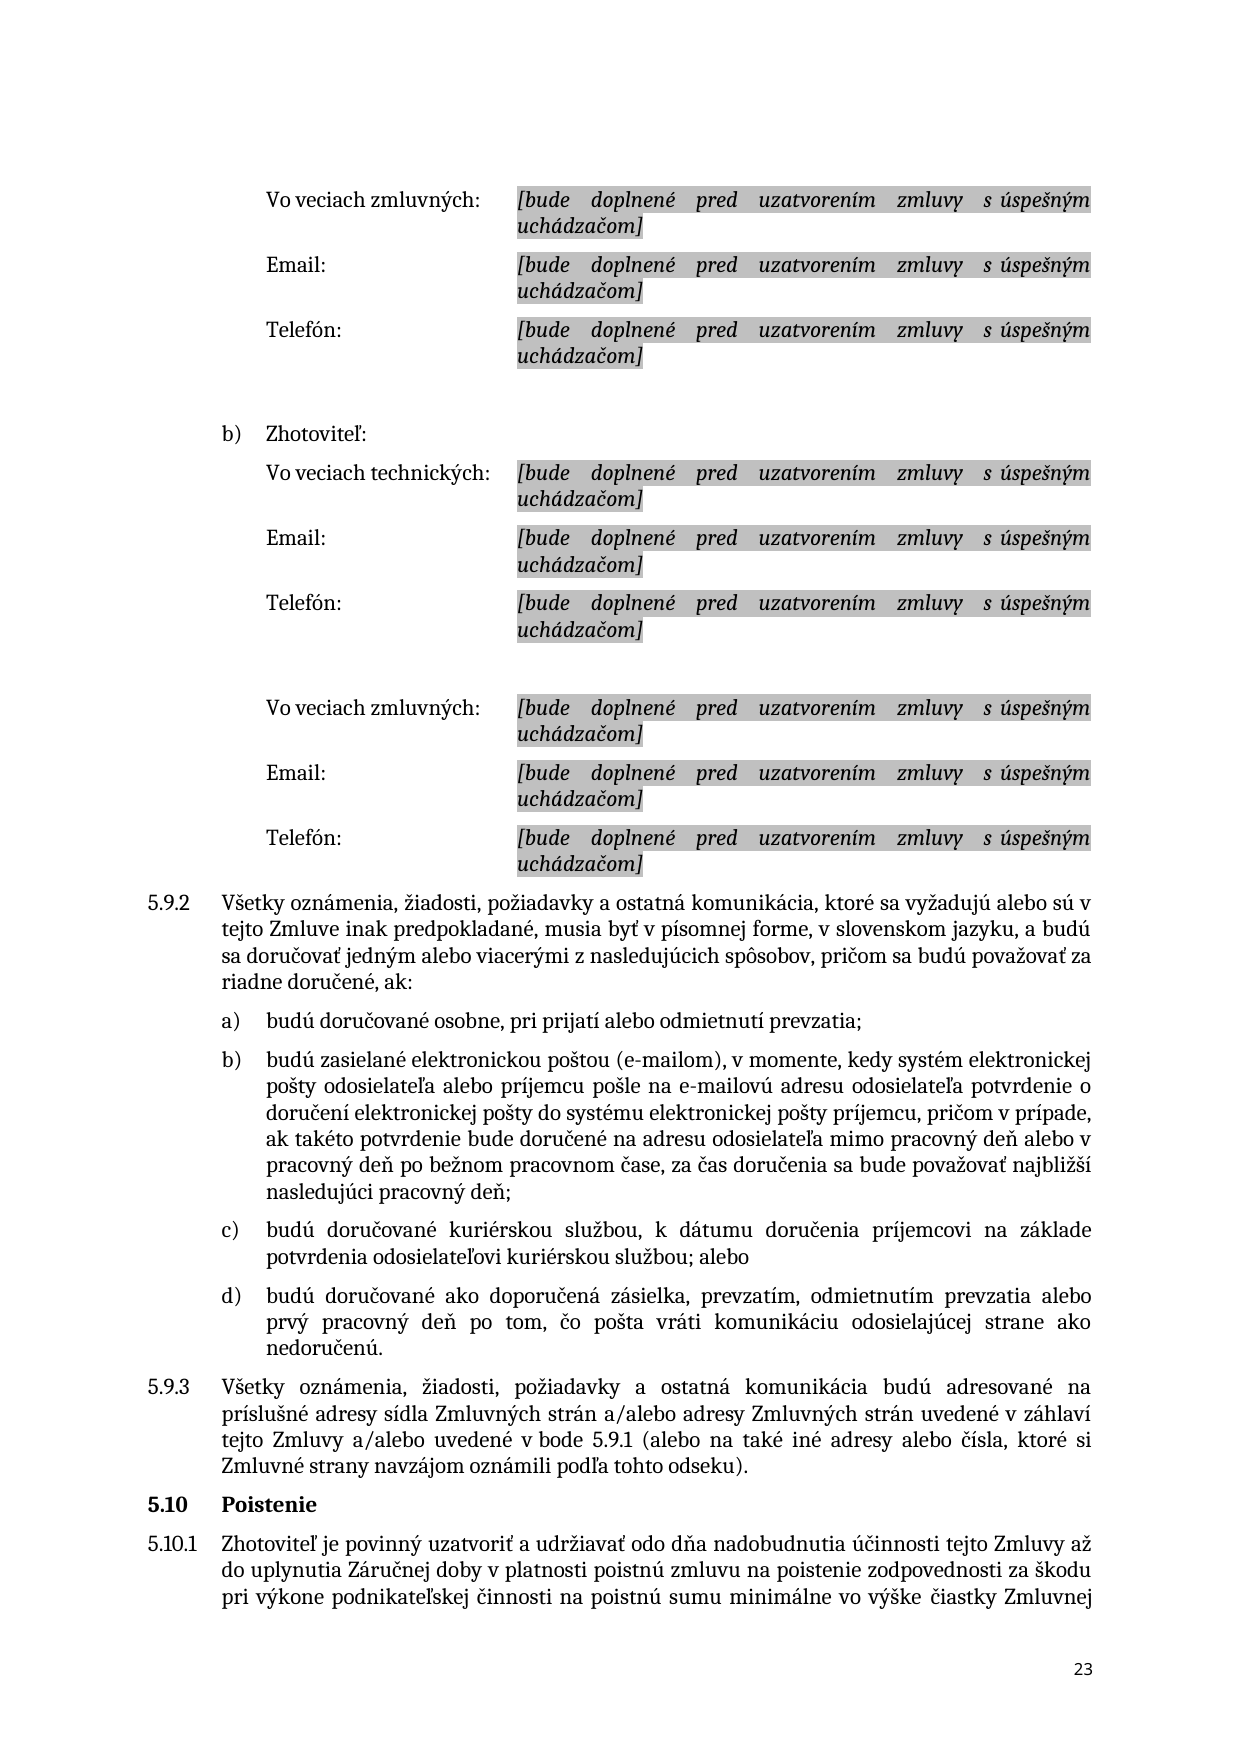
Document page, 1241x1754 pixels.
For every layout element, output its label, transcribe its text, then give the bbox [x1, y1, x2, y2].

text Email: [bude doplnené pred uzatvorením zmluvy s úspešným uchádzačom] [266, 759, 1093, 812]
text Telefón: [bude doplnené pred uzatvorením zmluvy s úspešným uchádzačom] [643, 317, 1093, 369]
list budú doručované osobne, pri prijatí alebo odmietnutí prevzatia; [221, 1008, 1093, 1034]
list budú zasielané elektronickou poštou (e-mailom), v momente, kedy systém elektronickej pošty odosielateľa alebo príjemcu pošle na e-mailovú adresu odosielateľa potvrdenie o doručení elektronickej pošty do systému elektronickej pošty príjemcu, pričom v prípade, ak takéto potvrdenie bude doručené na adresu odosielateľa mimo pracovný deň alebo v pracovný deň po bežnom pracovnom čase, za čas doručenia sa bude považovať najbližší nasledujúci pracovný deň; [221, 1047, 1093, 1205]
text Telefón: [bude doplnené pred uzatvorením zmluvy s úspešným uchádzačom] [266, 825, 517, 877]
text Email: [bude doplnené pred uzatvorením zmluvy s úspešným uchádzačom] [643, 252, 1093, 304]
list Všetky oznámenia, žiadosti, požiadavky a ostatná komunikácia, ktoré sa vyžadujú alebo sú v tejto Zmluve inak predpokladané, musia byť v písomnej forme, v slovenskom jazyku, a budú sa doručovať jedným alebo viacerými z nasledujúcich spôsobov, pričom sa budú považovať za riadne doručené, ak: [148, 890, 1093, 995]
text Vo veciach zmluvných: [bude doplnené pred uzatvorením zmluvy s úspešným uchádzačom] [643, 186, 1093, 239]
text Vo veciach zmluvných: [bude doplnené pred uzatvorením zmluvy s úspešným uchádzačom] [266, 186, 517, 239]
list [148, 1531, 1093, 1610]
text Telefón: [bude doplnené pred uzatvorením zmluvy s úspešným uchádzačom] [266, 317, 517, 369]
text Vo veciach technických: [bude doplnené pred uzatvorením zmluvy s úspešným uchádzačom] [266, 460, 517, 512]
text Email: [bude doplnené pred uzatvorením zmluvy s úspešným uchádzačom] [266, 252, 517, 304]
list Zhotoviteľ: [221, 421, 1093, 447]
text Email: [bude doplnené pred uzatvorením zmluvy s úspešným uchádzačom] [643, 525, 1093, 578]
text Vo veciach zmluvných: [bude doplnené pred uzatvorením zmluvy s úspešným uchádzačom] [643, 694, 1093, 747]
text Vo veciach zmluvných: [bude doplnené pred uzatvorením zmluvy s úspešným uchádzačom] [266, 694, 517, 747]
text Telefón: [bude doplnené pred uzatvorením zmluvy s úspešným uchádzačom] [643, 825, 1093, 877]
text Telefón: [bude doplnené pred uzatvorením zmluvy s úspešným uchádzačom] [266, 590, 517, 643]
list budú doručované ako doporučená zásielka, prevzatím, odmietnutím prevzatia alebo prvý pracovný deň po tom, čo pošta vráti komunikáciu odosielajúcej strane ako nedoručenú. [221, 1282, 1093, 1362]
text Vo veciach technických: [bude doplnené pred uzatvorením zmluvy s úspešným uchádzačom] [643, 460, 1093, 512]
list budú doručované kuriérskou službou, k dátumu doručenia príjemcovi na základe potvrdenia odosielateľovi kuriérskou službou; alebo [221, 1217, 1093, 1270]
list Všetky oznámenia, žiadosti, požiadavky a ostatná komunikácia budú adresované na príslušné adresy sídla Zmluvných strán a/alebo adresy Zmluvných strán uvedené v záhlaví tejto Zmluvy a/alebo uvedené v bode 5.9.1 (alebo na také iné adresy alebo čísla, ktoré si Zmluvné strany navzájom oznámili podľa tohto odseku). [148, 1374, 1093, 1479]
text Telefón: [bude doplnené pred uzatvorením zmluvy s úspešným uchádzačom] [643, 590, 1093, 643]
list Poistenie [148, 1492, 1093, 1518]
text Email: [bude doplnené pred uzatvorením zmluvy s úspešným uchádzačom] [266, 525, 517, 578]
